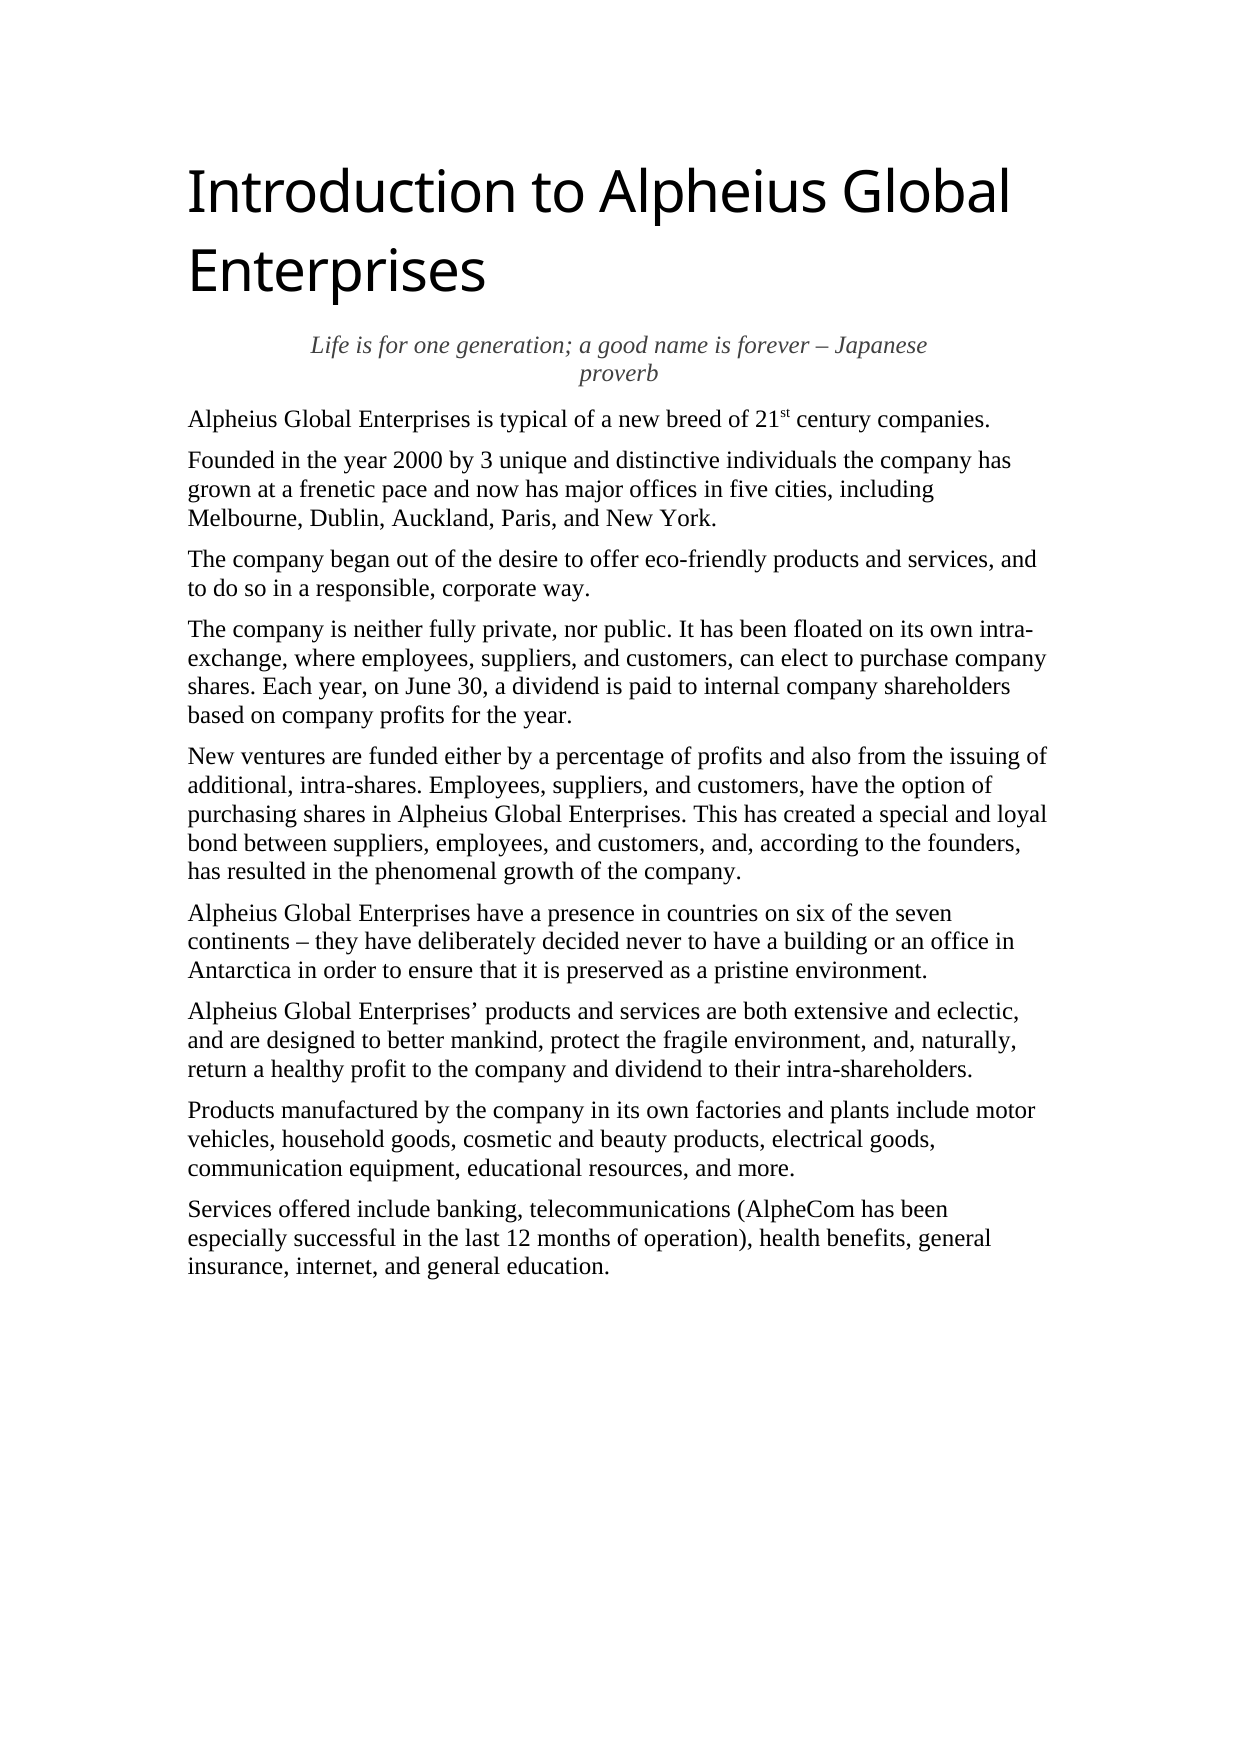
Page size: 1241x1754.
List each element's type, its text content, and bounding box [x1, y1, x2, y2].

text Alpheius Global Enterprises’ products and services are both extensive and eclectic, and are designed to better mankind, protect the fragile environment, and, naturally, return a healthy profit to the company and dividend to their intra-shareholders. [187, 996, 1053, 1083]
text Alpheius Global Enterprises have a presence in countries on six of the seven continents – they have deliberately decided never to have a building or an office in Antarctica in order to ensure that it is preserved as a pristine environment. [187, 898, 1053, 984]
text New ventures are funded either by a percentage of profits and also from the issuing of additional, intra-shares. Employees, suppliers, and customers, have the option of purchasing shares in Alpheius Global Enterprises. This has created a special and loyal bond between suppliers, employees, and customers, and, according to the founders, has resulted in the phenomenal growth of the company. [187, 741, 1053, 885]
text Services offered include banking, telecommunications (AlpheCom has been especially successful in the last 12 months of operation), health benefits, general insurance, internet, and general education. [187, 1194, 1053, 1280]
text The company began out of the desire to offer eco-friendly products and services, and to do so in a responsible, corporate way. [187, 544, 1053, 601]
title Introduction to Alpheius Global Enterprises [187, 150, 1053, 309]
text Alpheius Global Enterprises is typical of a new breed of 21st century companies. [187, 404, 1053, 433]
text Life is for one generation; a good name is forever – Japanese proverb [277, 330, 963, 387]
text Products manufactured by the company in its own factories and plants include motor vehicles, household goods, cosmetic and beauty products, electrical goods, communication equipment, educational resources, and more. [187, 1095, 1053, 1181]
text Founded in the year 2000 by 3 unique and distinctive individuals the company has grown at a frenetic pace and now has major offices in five cities, including Melbourne, Dublin, Auckland, Paris, and New York. [187, 445, 1053, 531]
text The company is neither fully private, nor public. It has been floated on its own intra-exchange, where employees, suppliers, and customers, can elect to purchase company shares. Each year, on June 30, a dividend is paid to internal company shareholders based on company profits for the year. [187, 614, 1053, 729]
